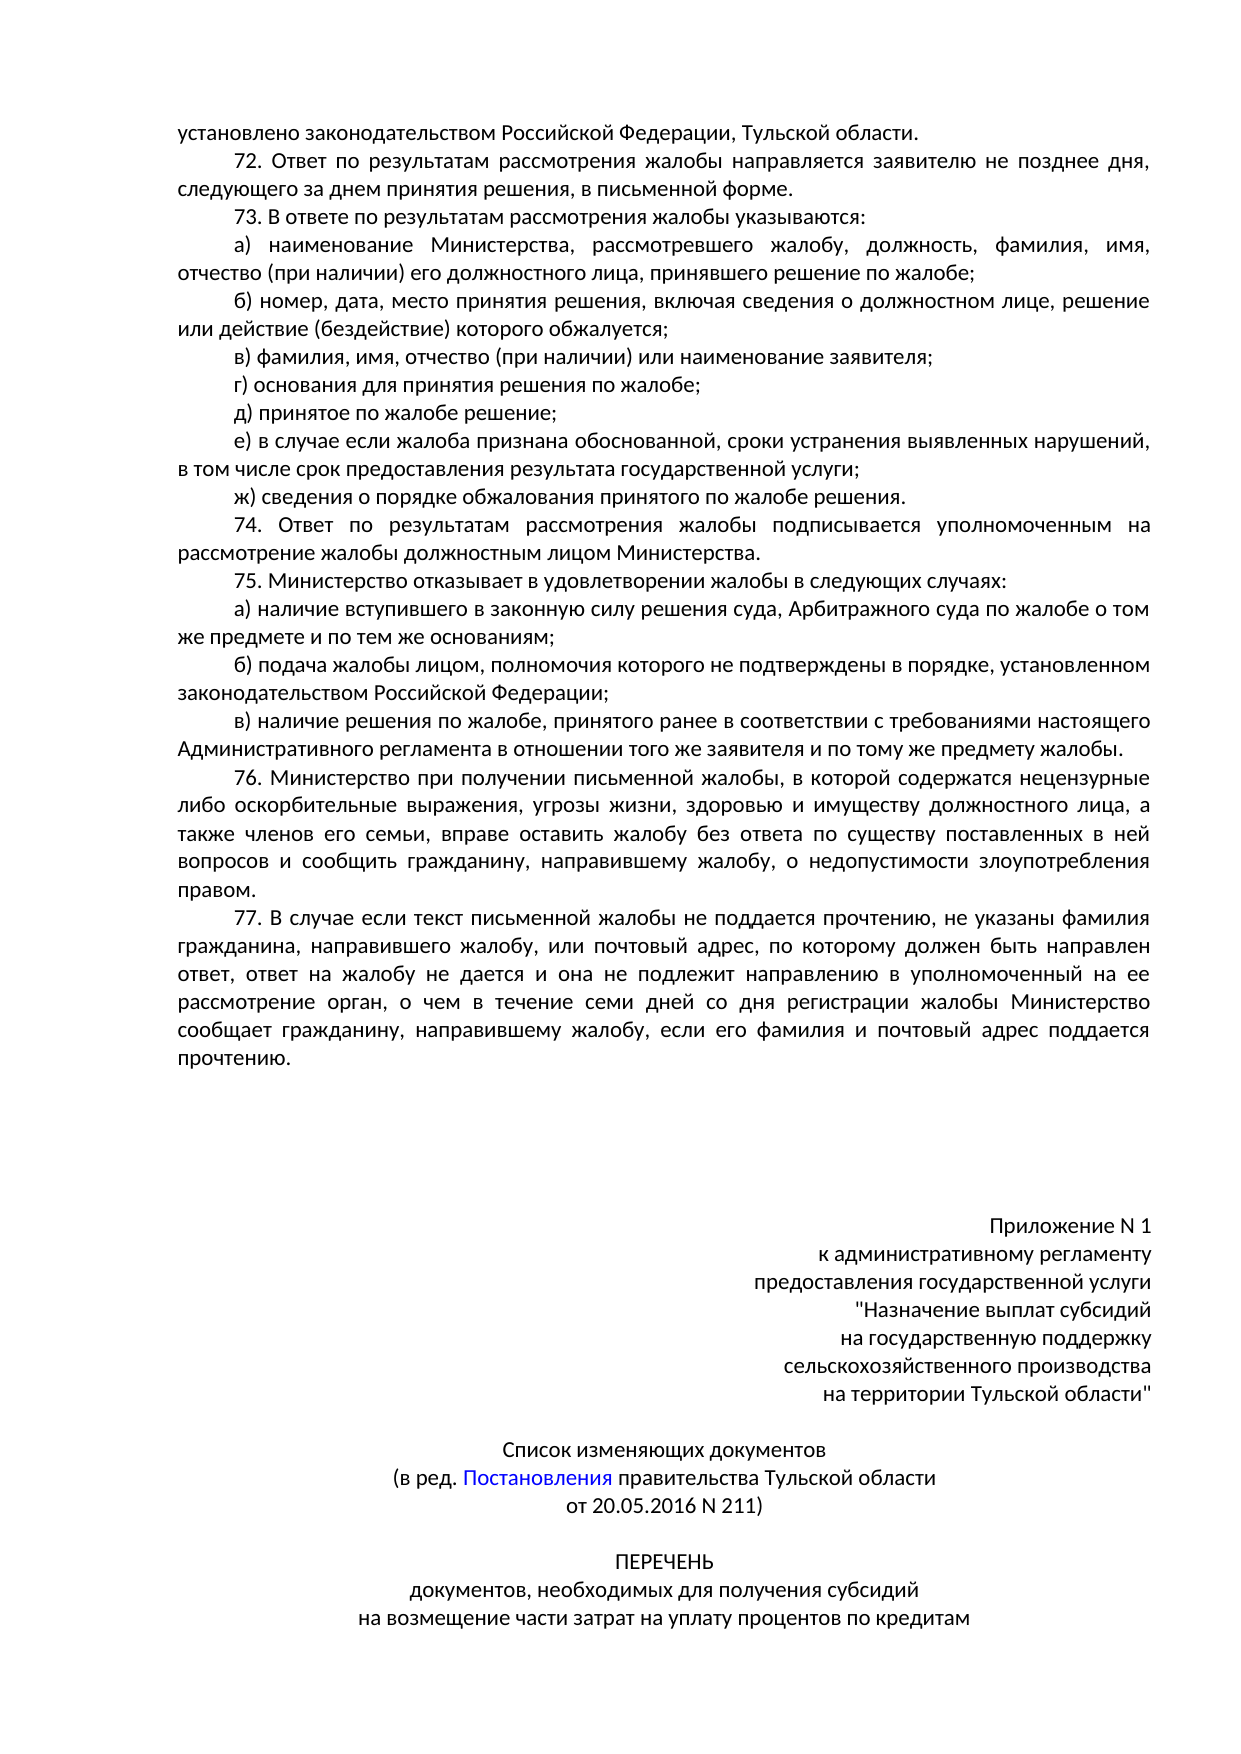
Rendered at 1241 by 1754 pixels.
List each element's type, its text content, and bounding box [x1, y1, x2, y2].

text а) наличие вступившего в законную силу решения суда, Арбитражного суда по жалобе о том же предмете и по тем же основаниям; [177, 594, 1152, 651]
text 75. Министерство отказывает в удовлетворении жалобы в следующих случаях: [177, 566, 1152, 594]
text к административному регламенту [177, 1239, 1152, 1267]
text на возмещение части затрат на уплату процентов по кредитам [177, 1603, 1152, 1631]
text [177, 118, 1152, 146]
text д) принятое по жалобе решение; [177, 398, 1152, 426]
text на государственную поддержку [177, 1323, 1152, 1351]
text документов, необходимых для получения субсидий [177, 1575, 1152, 1603]
text г) основания для принятия решения по жалобе; [177, 370, 1152, 398]
text "Назначение выплат субсидий [177, 1295, 1152, 1323]
text 73. В ответе по результатам рассмотрения жалобы указываются: [177, 202, 1152, 230]
text 72. Ответ по результатам рассмотрения жалобы направляется заявителю не позднее дня, следующего за днем принятия решения, в письменной форме. [177, 146, 1152, 202]
text от 20.05.2016 N 211) [177, 1491, 1152, 1519]
text на территории Тульской области" [177, 1379, 1152, 1407]
text ж) сведения о порядке обжалования принятого по жалобе решения. [177, 482, 1152, 510]
text а) наименование Министерства, рассмотревшего жалобу, должность, фамилия, имя, отчество (при наличии) его должностного лица, принявшего решение по жалобе; [177, 230, 1152, 286]
text (в ред. Постановления правительства Тульской области [177, 1463, 1152, 1491]
text в) наличие решения по жалобе, принятого ранее в соответствии с требованиями настоящего Административного регламента в отношении того же заявителя и по тому же предмету жалобы. [177, 707, 1152, 763]
text 77. В случае если текст письменной жалобы не поддается прочтению, не указаны фамилия гражданина, направившего жалобу, или почтовый адрес, по которому должен быть направлен ответ, ответ на жалобу не дается и она не подлежит направлению в уполномоченный на ее рассмотрение орган, о чем в течение семи дней со дня регистрации жалобы Министерство сообщает гражданину, направившему жалобу, если его фамилия и почтовый адрес поддается прочтению. [177, 903, 1152, 1071]
text предоставления государственной услуги [177, 1267, 1152, 1295]
text 74. Ответ по результатам рассмотрения жалобы подписывается уполномоченным на рассмотрение жалобы должностным лицом Министерства. [177, 510, 1152, 566]
text в) фамилия, имя, отчество (при наличии) или наименование заявителя; [177, 342, 1152, 370]
text ПЕРЕЧЕНЬ [177, 1547, 1152, 1575]
text Приложение N 1 [177, 1211, 1152, 1239]
text сельскохозяйственного производства [177, 1351, 1152, 1379]
text б) подача жалобы лицом, полномочия которого не подтверждены в порядке, установленном законодательством Российской Федерации; [177, 651, 1152, 707]
text е) в случае если жалоба признана обоснованной, сроки устранения выявленных нарушений, в том числе срок предоставления результата государственной услуги; [177, 426, 1152, 482]
text б) номер, дата, место принятия решения, включая сведения о должностном лице, решение или действие (бездействие) которого обжалуется; [177, 286, 1152, 342]
text 76. Министерство при получении письменной жалобы, в которой содержатся нецензурные либо оскорбительные выражения, угрозы жизни, здоровью и имуществу должностного лица, а также членов его семьи, вправе оставить жалобу без ответа по существу поставленных в ней вопросов и сообщить гражданину, направившему жалобу, о недопустимости злоупотребления правом. [177, 763, 1152, 903]
text Список изменяющих документов [177, 1435, 1152, 1463]
